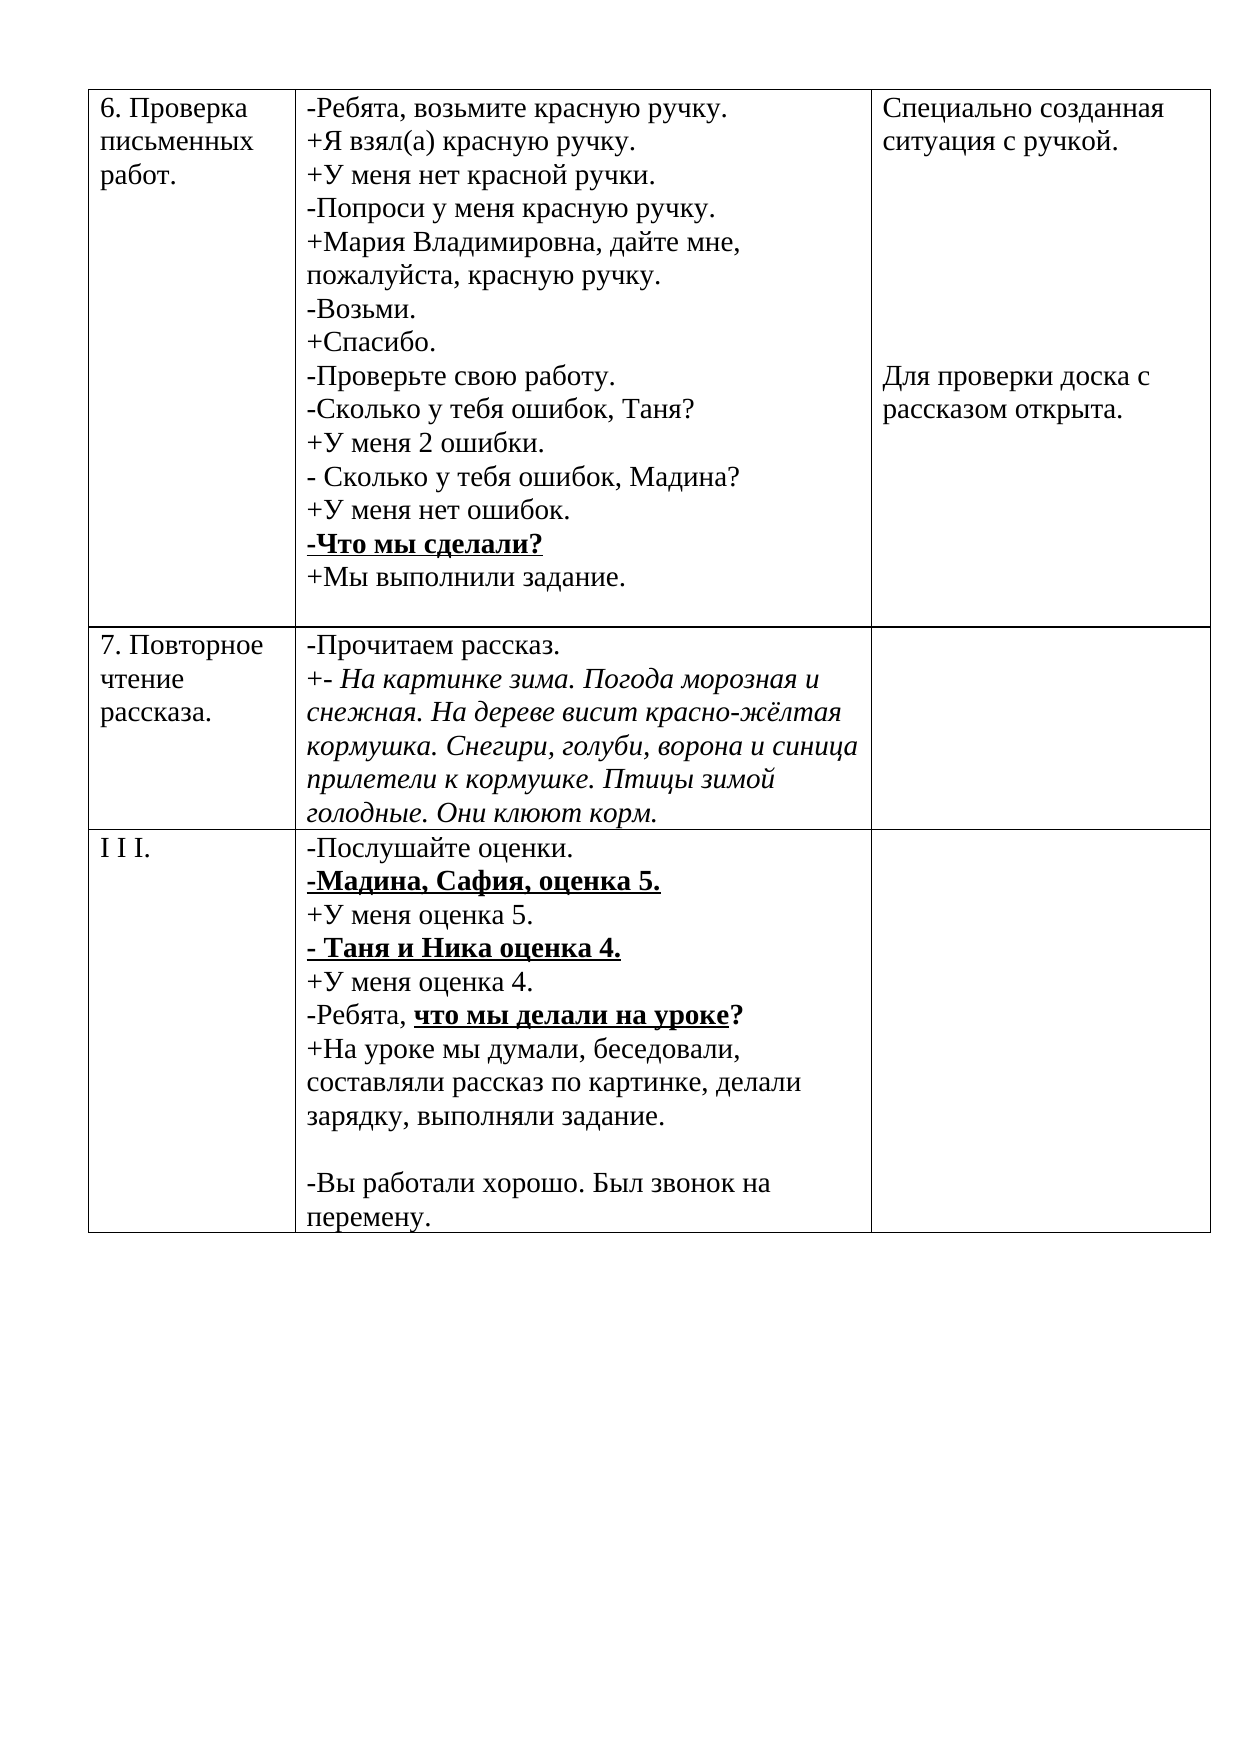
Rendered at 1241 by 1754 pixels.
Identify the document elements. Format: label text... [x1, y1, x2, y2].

table_cell [872, 830, 1210, 1232]
table_cell -Послушайте оценки. -Мадина, Сафия, оценка 5. +У меня оценка 5. - Таня и Ника оценка 4. +У меня оценка 4. -Ребята, что мы делали на уроке? +На уроке мы думали, беседовали, составляли рассказ по картинке, делали зарядку, выполняли задание. -Вы работали хорошо. Был звонок на перемену. [296, 830, 871, 1232]
table_cell Специально созданная ситуация с ручкой. Для проверки доска с рассказом открыта. [872, 90, 1210, 626]
table_cell 7. Повторное чтение рассказа. [89, 628, 295, 829]
table_cell -Ребята, возьмите красную ручку. +Я взял(а) красную ручку. +У меня нет красной ручки. -Попроси у меня красную ручку. +Мария Владимировна, дайте мне, пожалуйста, красную ручку. -Возьми. +Спасибо. -Проверьте свою работу. -Сколько у тебя ошибок, Таня? +У меня 2 ошибки. - Сколько у тебя ошибок, Мадина? +У меня нет ошибок. -Что мы сделали? +Мы выполнили задание. [296, 90, 871, 626]
table_cell 6. Проверка письменных работ. [89, 90, 295, 626]
table_cell I I I. [89, 830, 295, 1232]
table_cell -Прочитаем рассказ. +- На картинке зима. Погода морозная и снежная. На дереве висит красно-жёлтая кормушка. Снегири, голуби, ворона и синица прилетели к кормушке. Птицы зимой голодные. Они клюют корм. [296, 628, 871, 829]
table_cell [872, 628, 1210, 829]
